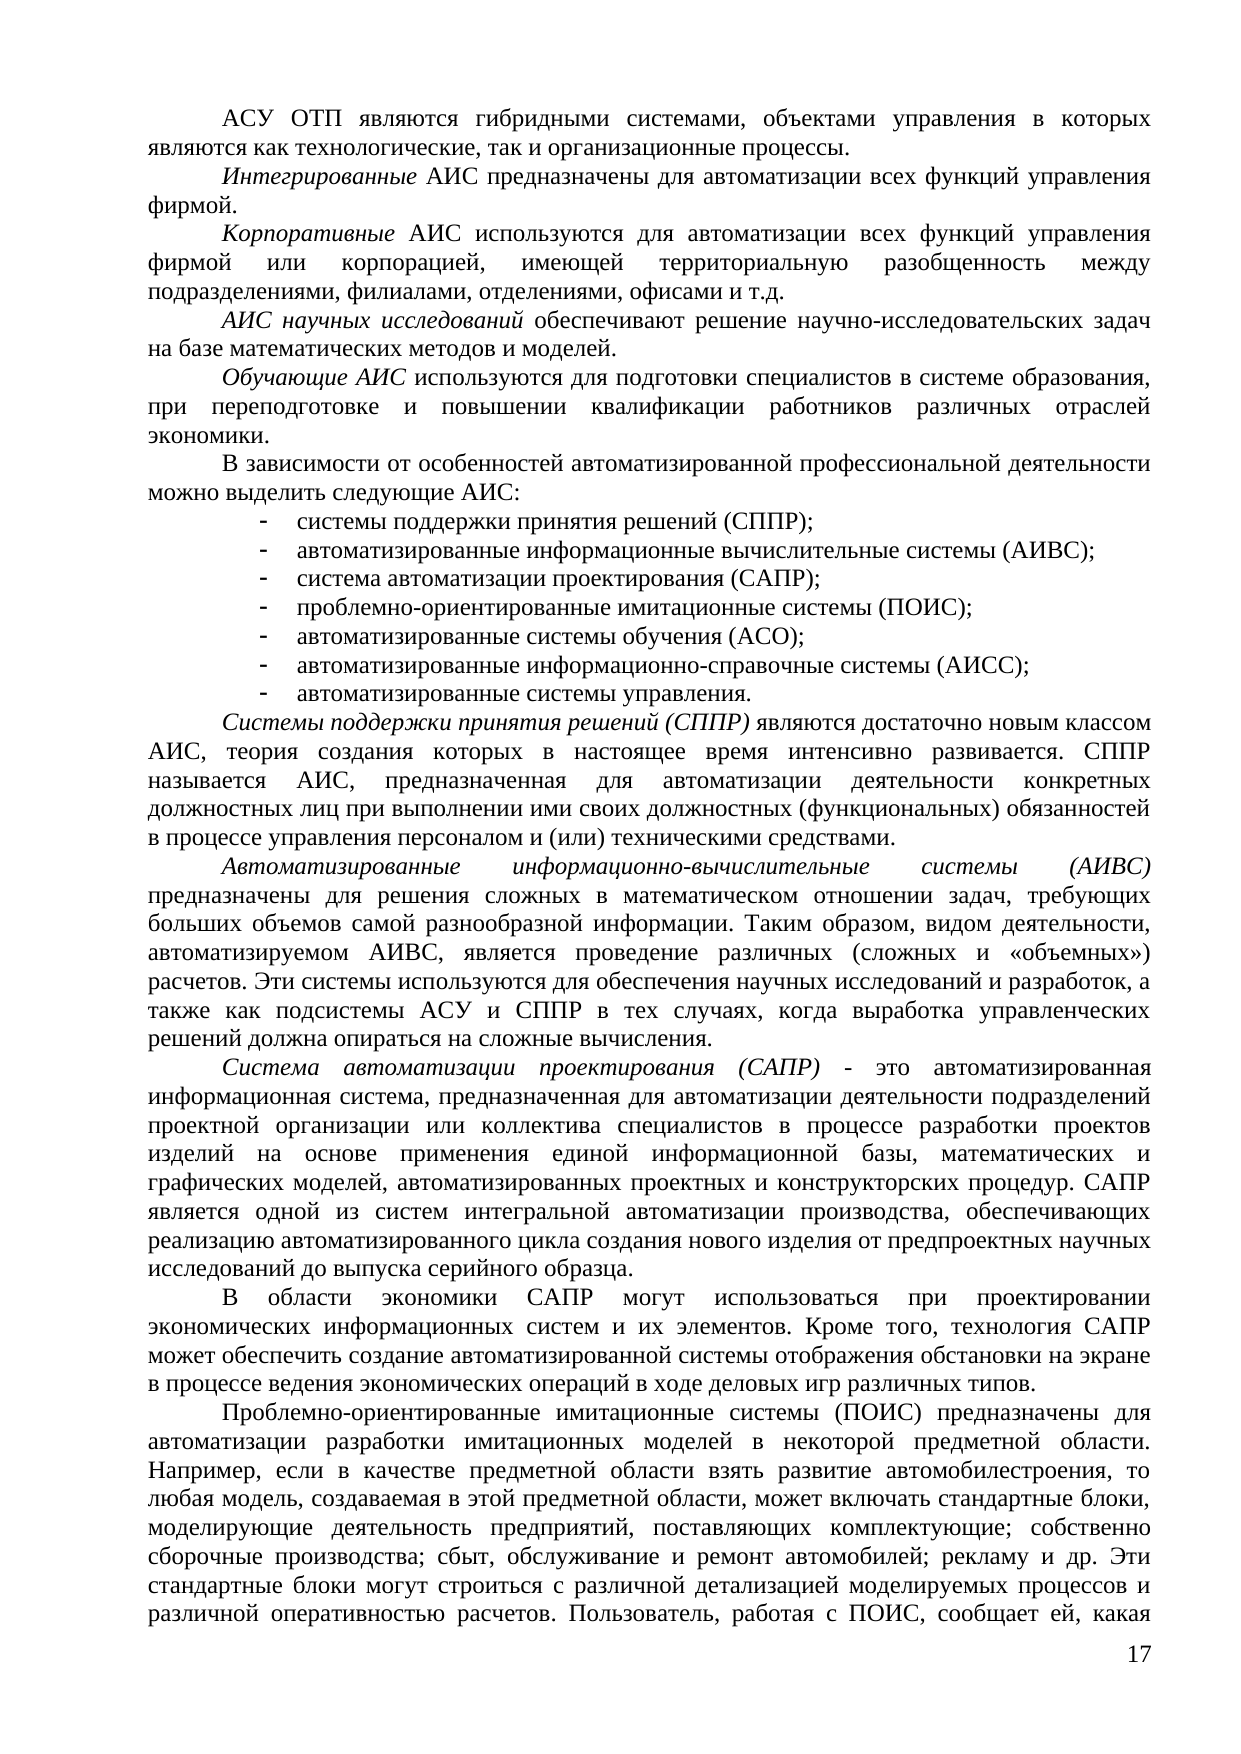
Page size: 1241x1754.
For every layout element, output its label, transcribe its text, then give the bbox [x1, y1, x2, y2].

text АСУ ОТП являются гибридными системами, объектами управления в которых являются как технологические, так и организационные процессы. [148, 103, 1152, 161]
text Обучающие АИС используются для подготовки специалистов в системе образования, при переподготовке и повышении квалификации работников различных отраслей экономики. [148, 362, 1152, 448]
list автоматизированные информационно-справочные системы (АИСС); [259, 650, 1152, 678]
text Система автоматизации проектирования (САПР) - это автоматизированная информационная система, предназначенная для автоматизации деятельности подразделений проектной организации или коллектива специалистов в процессе разработки проектов изделий на основе применения единой информационной базы, математических и графических моделей, автоматизированных проектных и конструкторских процедур. САПР является одной из систем интегральной автоматизации производства, обеспечивающих реализацию автоматизированного цикла создания нового изделия от предпроектных научных исследований до выпуска серийного образца. [148, 1052, 1152, 1282]
list автоматизированные системы управления. [259, 678, 1152, 707]
list автоматизированные системы обучения (АСО); [259, 621, 1152, 650]
list проблемно-ориентированные имитационные системы (ПОИС); [259, 592, 1152, 621]
text В области экономики САПР могут использоваться при проектировании экономических информационных систем и их элементов. Кроме того, технология САПР может обеспечить создание автоматизированной системы отображения обстановки на экране в процессе ведения экономических операций в ходе деловых игр различных типов. [148, 1282, 1152, 1397]
list автоматизированные информационные вычислительные системы (АИВС); [259, 535, 1152, 563]
text Интегрированные АИС предназначены для автоматизации всех функций управления фирмой. [148, 161, 1152, 218]
text АИС научных исследований обеспечивают решение научно-исследовательских задач на базе математических методов и моделей. [148, 305, 1152, 362]
text Автоматизированные информационно-вычислительные системы (АИВС) предназначены для решения сложных в математическом отношении задач, требующих больших объемов самой разнообразной информации. Таким образом, видом деятельности, автоматизируемом АИВС, является проведение различных (сложных и «объемных») расчетов. Эти системы используются для обеспечения научных исследований и разработок, а также как подсистемы АСУ и СППР в тех случаях, когда выработка управленческих решений должна опираться на сложные вычисления. [148, 851, 1152, 1052]
list системы поддержки принятия решений (СППР); [259, 506, 1152, 535]
text В зависимости от особенностей автоматизированной профессиональной деятельности можно выделить следующие АИС: [148, 448, 1152, 506]
text Корпоративные АИС используются для автоматизации всех функций управления фирмой или корпорацией, имеющей территориальную разобщенность между подразделениями, филиалами, отделениями, офисами и т.д. [148, 218, 1152, 305]
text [148, 1397, 1152, 1627]
text Системы поддержки принятия решений (СППР) являются достаточно новым классом АИС, теория создания которых в настоящее время интенсивно развивается. СППР называется АИС, предназначенная для автоматизации деятельности конкретных должностных лиц при выполнении ими своих должностных (функциональных) обязанностей в процессе управления персоналом и (или) техническими средствами. [148, 707, 1152, 851]
list система автоматизации проектирования (САПР); [259, 563, 1152, 592]
